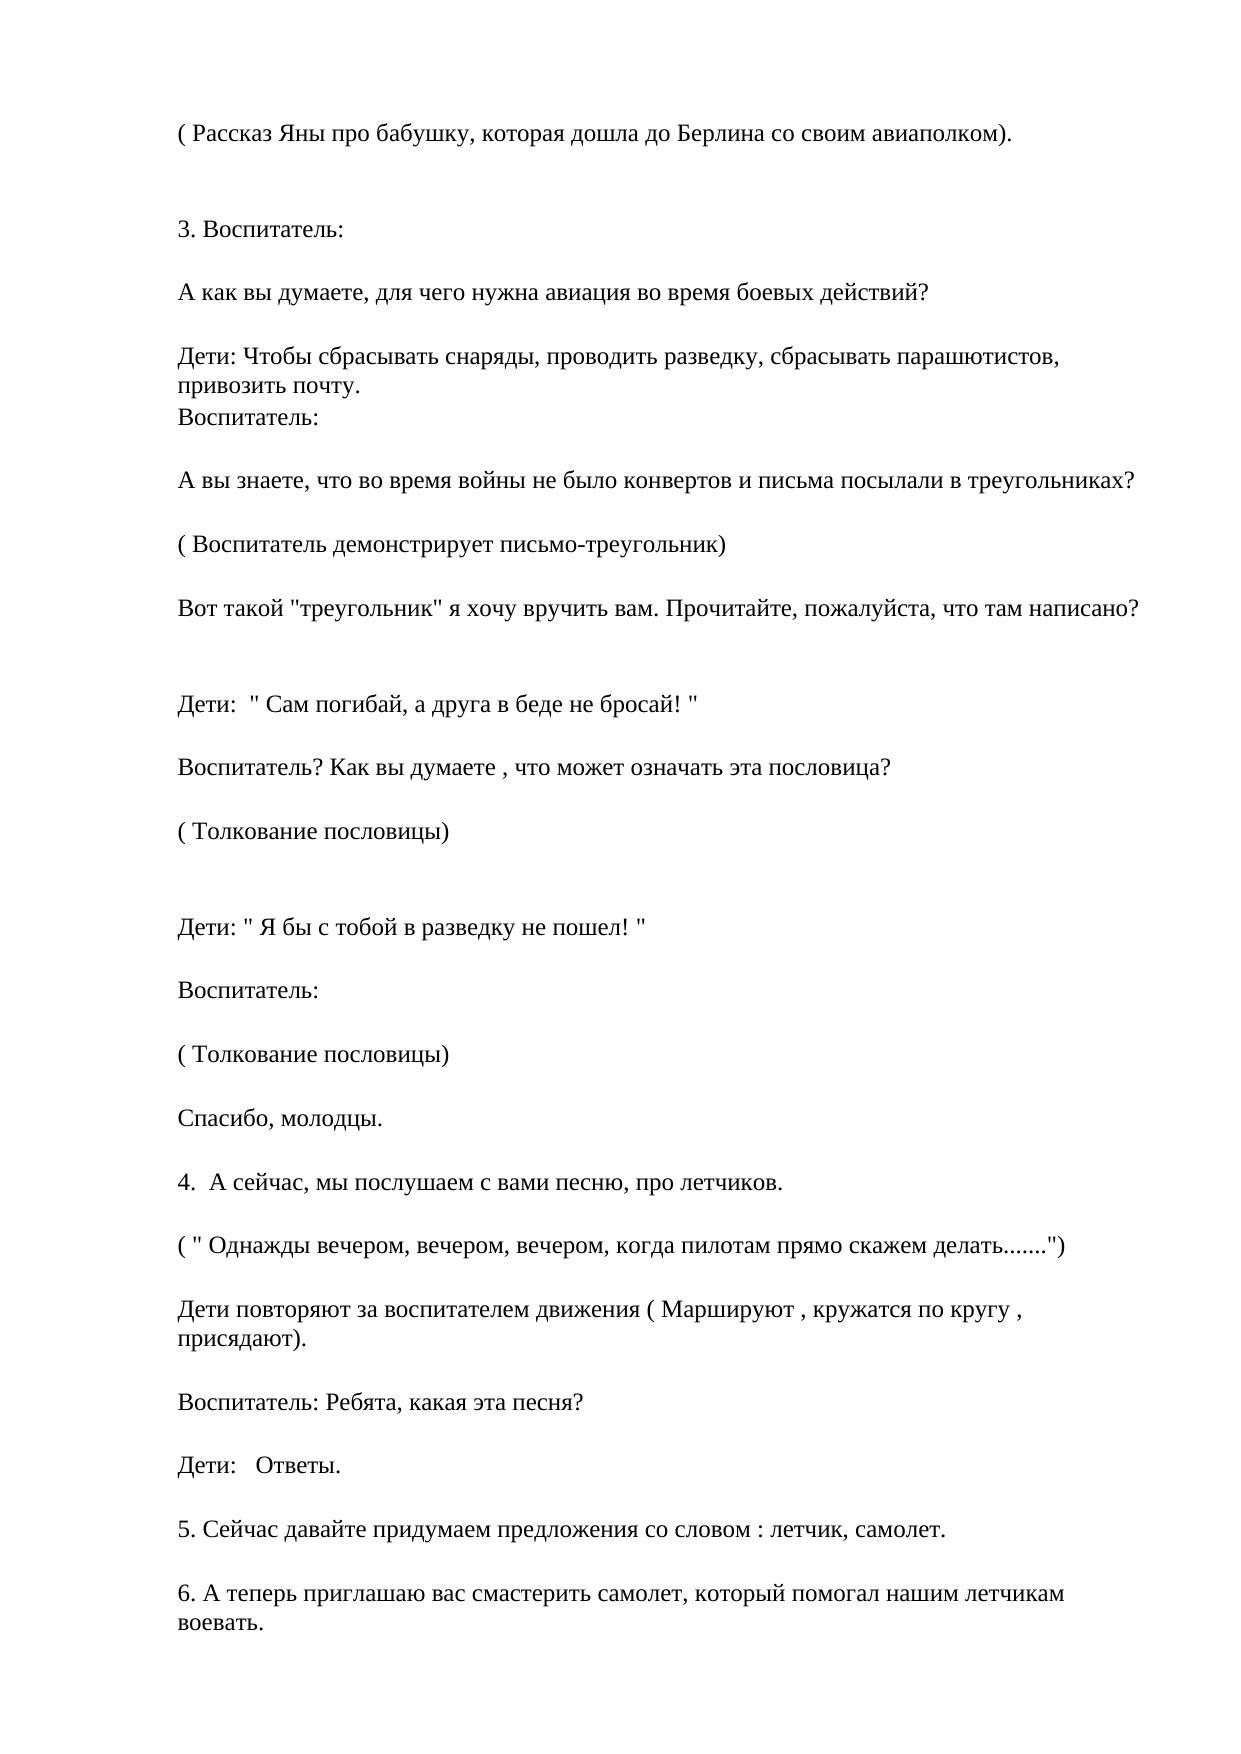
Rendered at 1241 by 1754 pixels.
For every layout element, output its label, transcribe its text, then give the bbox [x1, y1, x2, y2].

text Дети: Ответы. [177, 1451, 1152, 1479]
text ( Толкование пословицы) [177, 1039, 1152, 1068]
text ( Толкование пословицы) [177, 816, 1152, 845]
text А как вы думаете, для чего нужна авиация во время боевых действий? [177, 277, 1152, 306]
text ( Рассказ Яны про бабушку, которая дошла до Берлина со своим авиаполком). [177, 118, 1152, 147]
text Спасибо, молодцы. [177, 1103, 1152, 1132]
text Воспитатель: Ребята, какая эта песня? [177, 1387, 1152, 1416]
text Дети повторяют за воспитателем движения ( Маршируют , кружатся по кругу , присядают). [177, 1294, 1152, 1352]
text ( " Однажды вечером, вечером, вечером, когда пилотам прямо скажем делать.......") [177, 1231, 1152, 1259]
text Воспитатель: [177, 402, 1152, 431]
text 4. А сейчас, мы послушаем с вами песню, про летчиков. [177, 1167, 1152, 1196]
text Дети: " Сам погибай, а друга в беде не бросай! " [177, 689, 1152, 717]
text 3. Воспитатель: [177, 214, 1152, 242]
text 5. Сейчас давайте придумаем предложения со словом : летчик, самолет. [177, 1514, 1152, 1543]
text А вы знаете, что во время войны не было конвертов и письма посылали в треугольниках? [177, 466, 1152, 494]
text Вот такой "треугольник" я хочу вручить вам. Прочитайте, пожалуйста, что там написано? [177, 593, 1152, 622]
text Воспитатель: [177, 976, 1152, 1004]
text ( Воспитатель демонстрирует письмо-треугольник) [177, 529, 1152, 558]
text Дети: " Я бы с тобой в разведку не пошел! " [177, 912, 1152, 941]
text Дети: Чтобы сбрасывать снаряды, проводить разведку, сбрасывать парашютистов, привозить почту. [177, 341, 1152, 399]
text 6. А теперь приглашаю вас смастерить самолет, который помогал нашим летчикам воевать. [177, 1578, 1152, 1636]
text Воспитатель? Как вы думаете , что может означать эта пословица? [177, 752, 1152, 781]
